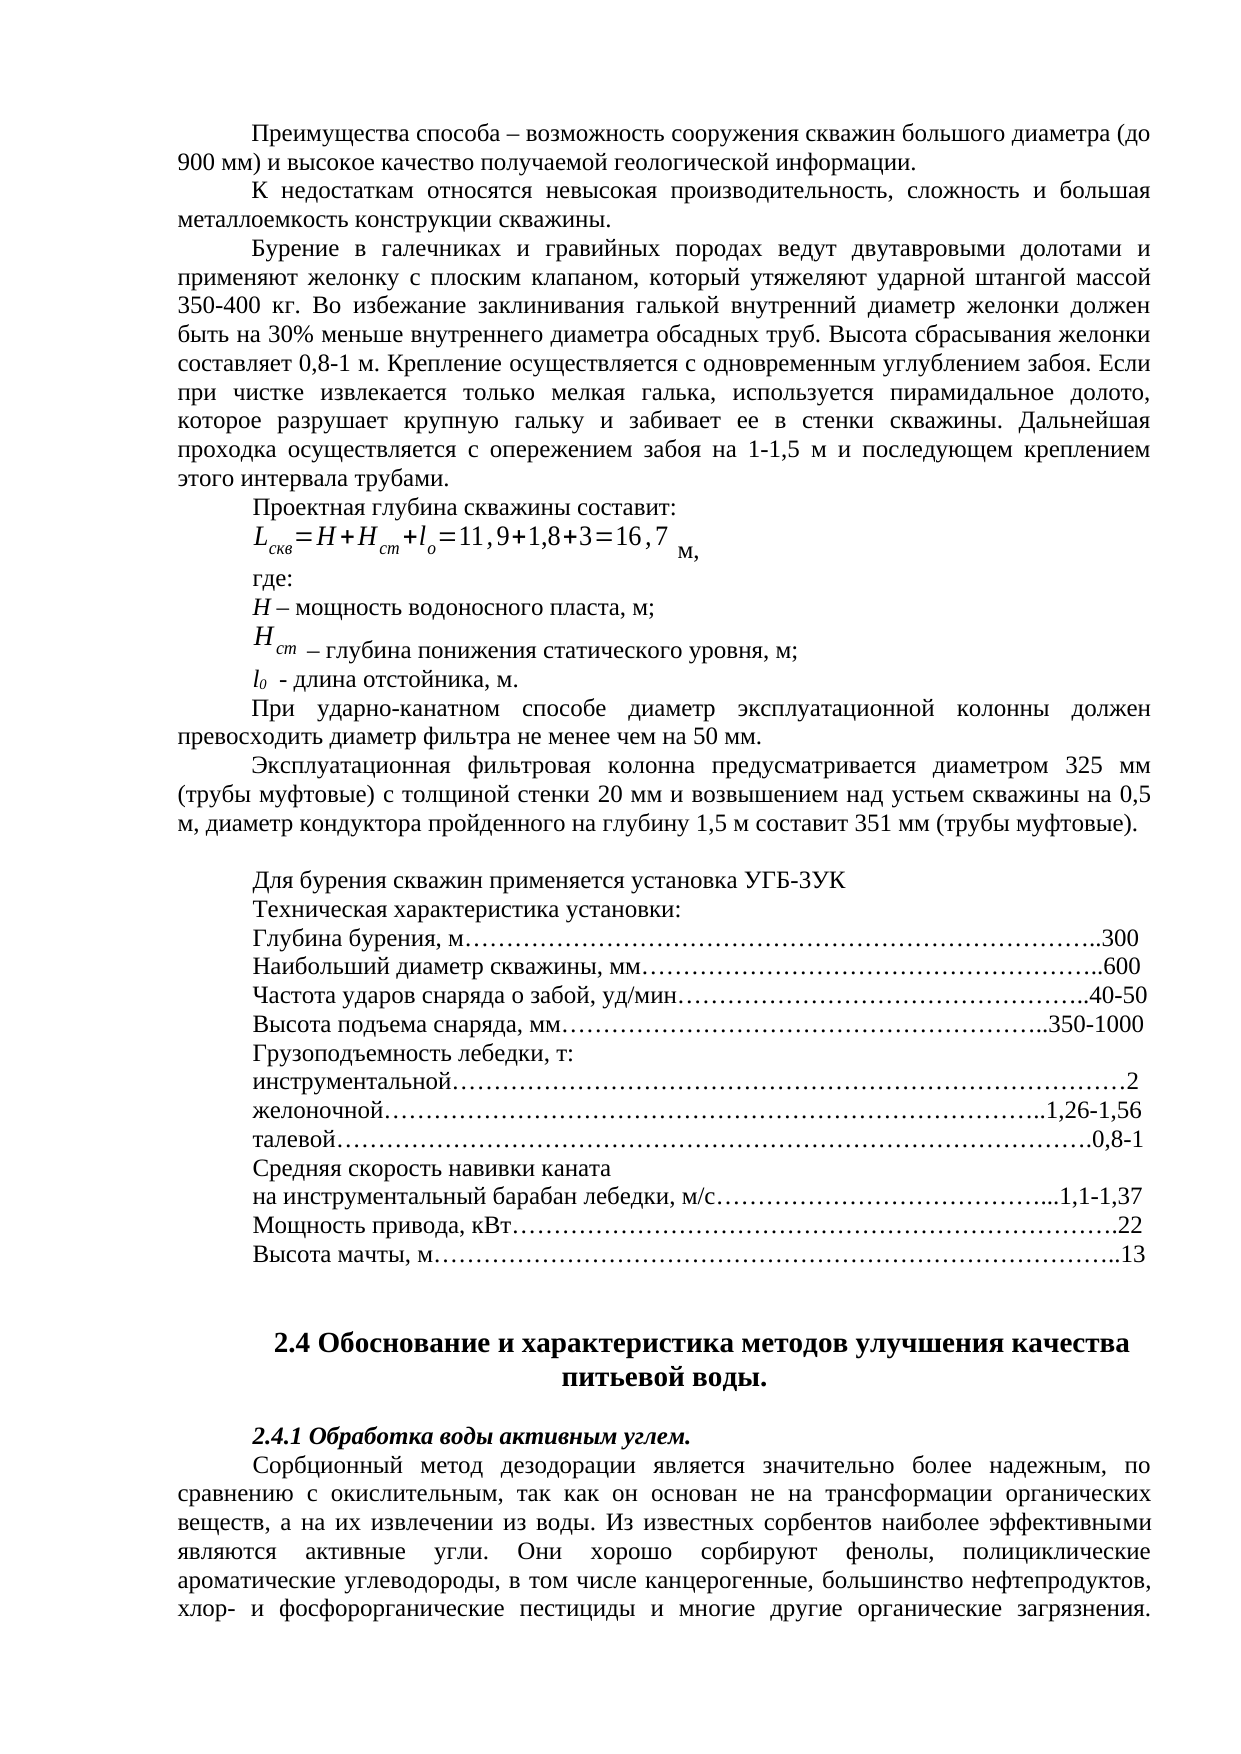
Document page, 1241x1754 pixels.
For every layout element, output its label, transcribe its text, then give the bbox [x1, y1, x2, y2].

text где: [177, 563, 1152, 592]
text При ударно-канатном способе диаметр эксплуатационной колонны должен превосходить диаметр фильтра не менее чем на . [177, 693, 1152, 750]
text Высота мачты, м………………………………………………………………………..13 [177, 1239, 1152, 1268]
text l0 - длина отстойника, м. [177, 664, 1152, 693]
text Высота подъема снаряда, мм…………………………………………………..350-1000 [177, 1009, 1152, 1038]
text Наибольший диаметр скважины, мм………………………………………………..600 [177, 951, 1152, 980]
text Глубина бурения, м…………………………………………………………………..300 [177, 923, 1152, 951]
text Н – мощность водоносного пласта, м; [177, 592, 1152, 621]
text К недостаткам относятся невысокая производительность, сложность и большая металлоемкость конструкции скважины. [177, 176, 1152, 233]
text Преимущества способа – возможность сооружения скважин большого диаметра (до ) и высокое качество получаемой геологической информации. [177, 118, 1152, 176]
text Средняя скорость навивки каната [177, 1153, 1152, 1181]
text Проектная глубина скважины составит: [177, 492, 1152, 521]
text Бурение в галечниках и гравийных породах ведут двутавровыми долотами и применяют желонку с плоским клапаном, который утяжеляют ударной штангой массой 350-. Во избежание заклинивания галькой внутренний диаметр желонки должен быть на 30% меньше внутреннего диаметра обсадных труб. Высота сбрасывания желонки составляет 0,8-. Крепление осуществляется с одновременным углублением забоя. Если при чистке извлекается только мелкая галька, используется пирамидальное долото, которое разрушает крупную гальку и забивает ее в стенки скважины. Дальнейшая проходка осуществляется с опережением забоя на 1- и последующем креплением этого интервала трубами. [177, 233, 1152, 492]
text Эксплуатационная фильтровая колонна предусматривается диаметром (трубы муфтовые) с толщиной стенки и возвышением над устьем скважины на , диаметр кондуктора пройденного на глубину составит (трубы муфтовые). [177, 750, 1152, 836]
text Мощность привода, кВт……………………………………………………………….22 [177, 1210, 1152, 1239]
text Для бурения скважин применяется установка УГБ-3УК [177, 865, 1152, 894]
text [177, 1450, 1152, 1622]
text на инструментальный барабан лебедки, м/с…………………………………...1,1-1,37 [177, 1181, 1152, 1210]
text 2.4 Обоснование и характеристика методов улучшения качества питьевой воды. [177, 1325, 1152, 1392]
text м, [177, 521, 1152, 563]
text Грузоподъемность лебедки, т: [177, 1038, 1152, 1066]
text талевой……………………………………………………………………………….0,8-1 [177, 1124, 1152, 1153]
text желоночной……………………………………………………………………..1,26-1,56 [177, 1095, 1152, 1124]
text инструментальной………………………………………………………………………2 [177, 1066, 1152, 1095]
text – глубина понижения статического уровня, м; [177, 621, 1152, 664]
text Техническая характеристика установки: [177, 894, 1152, 923]
text Частота ударов снаряда о забой, уд/мин…………………………………………..40-50 [177, 980, 1152, 1009]
text 2.4.1 Обработка воды активным углем. [177, 1421, 1152, 1450]
